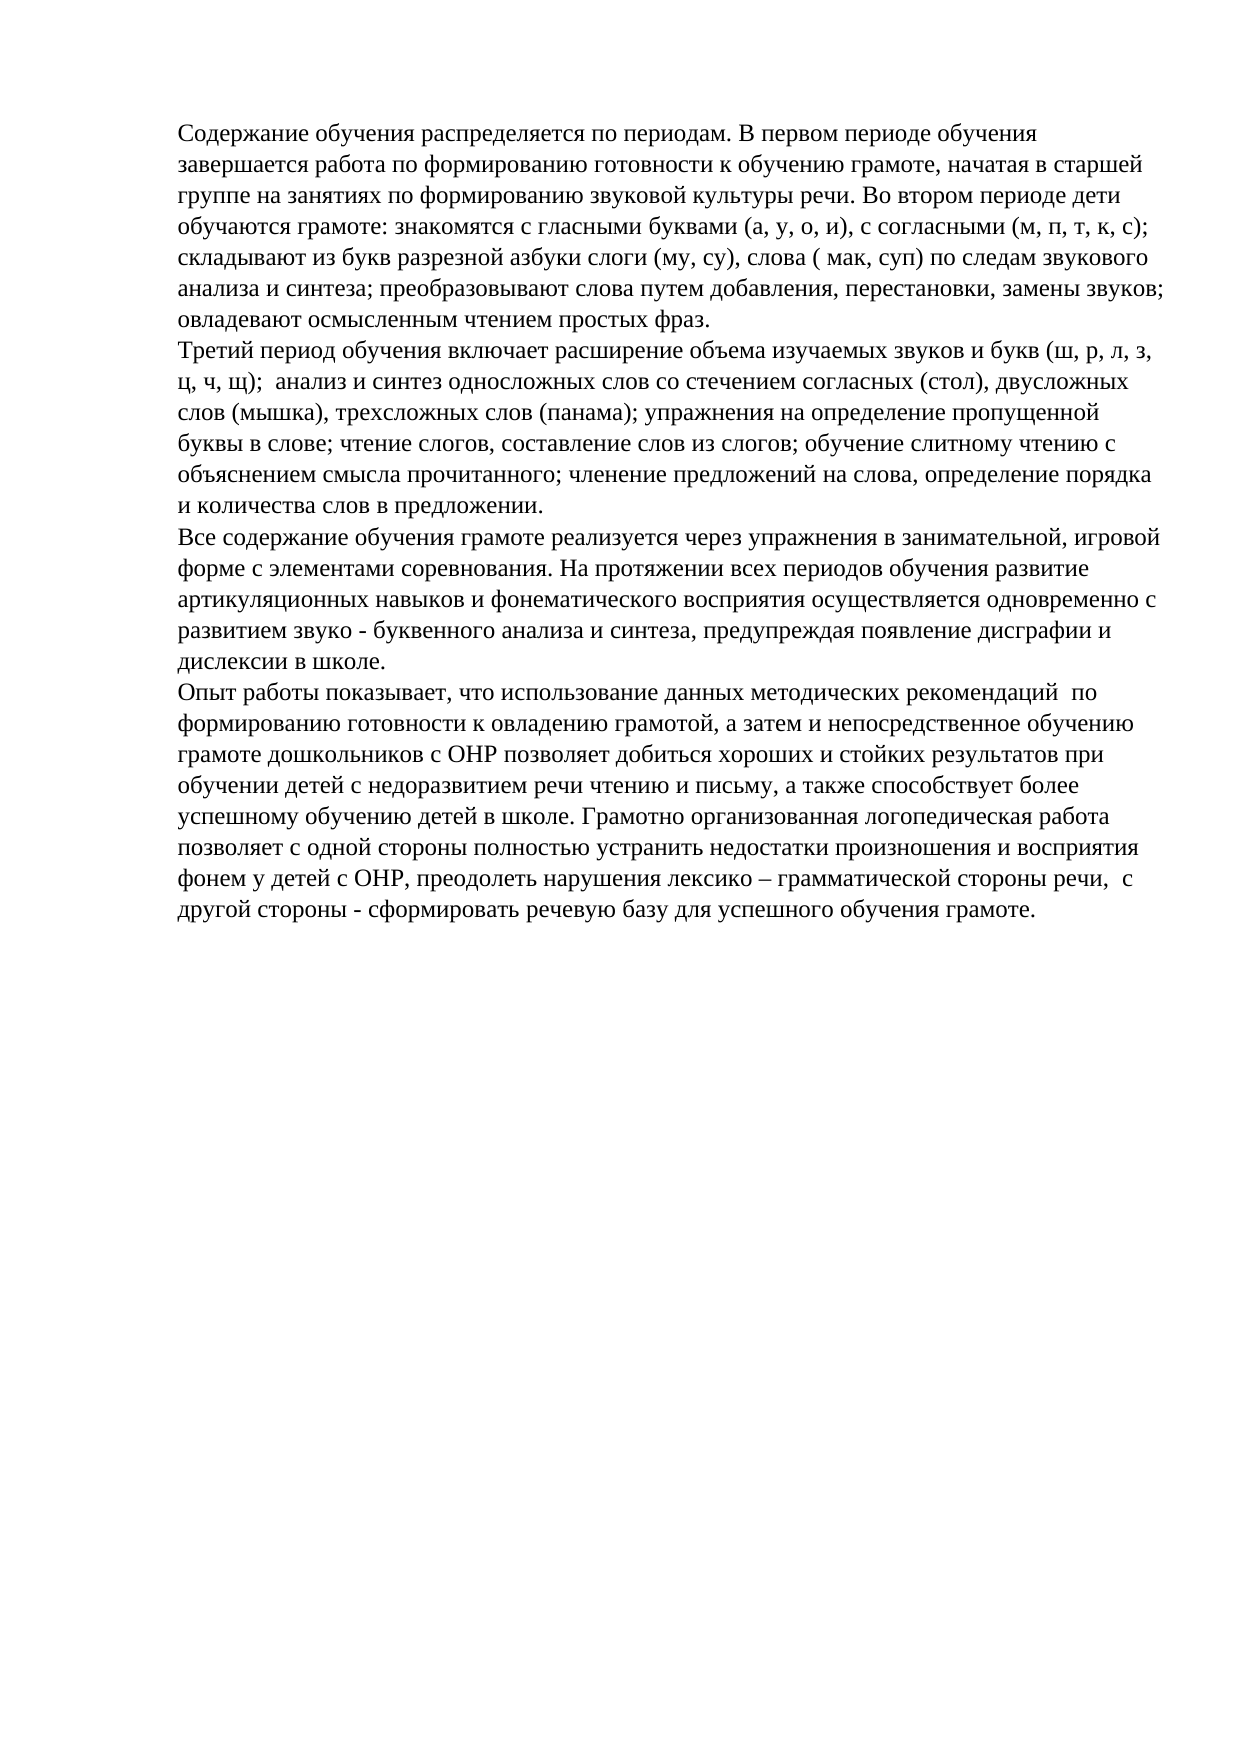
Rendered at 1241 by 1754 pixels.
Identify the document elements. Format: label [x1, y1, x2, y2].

text [177, 118, 1167, 923]
